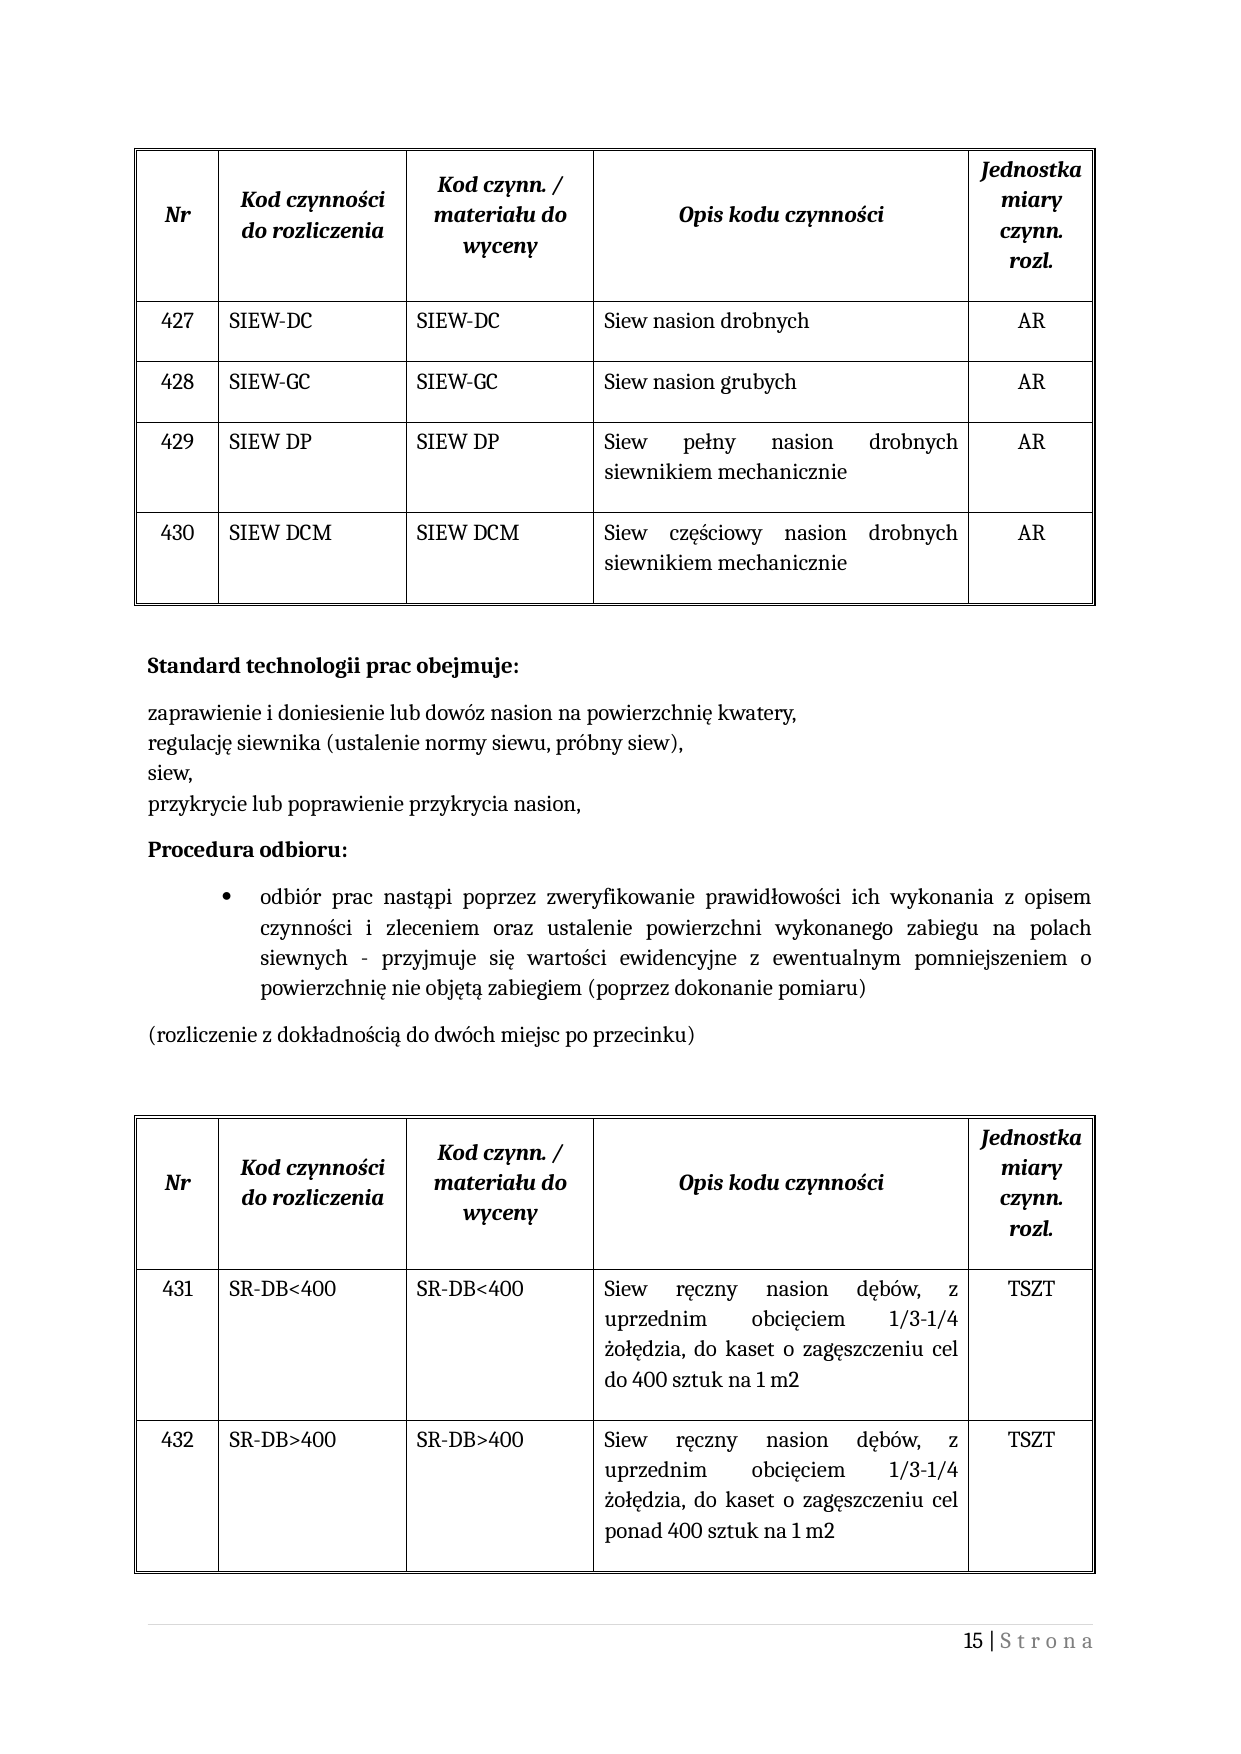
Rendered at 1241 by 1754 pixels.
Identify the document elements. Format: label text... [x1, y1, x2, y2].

list odbiór prac nastąpi poprzez zweryfikowanie prawidłowości ich wykonania z opisem czynności i zleceniem oraz ustalenie powierzchni wykonanego zabiegu na polach siewnych - przyjmuje się wartości ewidencyjne z ewentualnym pomniejszeniem o powierzchnię nie objętą zabiegiem (poprzez dokonanie pomiaru) [223, 884, 1093, 1001]
table_header Kod czynności do rozliczenia [219, 1119, 406, 1268]
table_header Kod czynności do rozliczenia [219, 151, 406, 301]
table_cell 430 [137, 513, 218, 603]
text Standard technologii prac obejmuje: [148, 653, 1093, 679]
table_cell 429 [137, 423, 218, 512]
table_cell SIEW-DC [219, 302, 406, 361]
table_cell 431 [137, 1270, 218, 1419]
table_cell Siew nasion grubych [594, 362, 968, 422]
table_header Kod czynn. / materiału do wyceny [407, 1119, 593, 1268]
table_header Nr [137, 1119, 218, 1268]
table_cell SR-DB<400 [407, 1270, 593, 1419]
table_header Opis kodu czynności [594, 1119, 968, 1268]
list regulację siewnika (ustalenie normy siewu, próbny siew), [148, 730, 1093, 756]
list zaprawienie i doniesienie lub dowóz nasion na powierzchnię kwatery, [148, 700, 1093, 726]
table_cell TSZT [969, 1421, 1092, 1571]
table_cell Siew ręczny nasion dębów, z uprzednim obcięciem 1/3-1/4 żołędzia, do kaset o zagęszczeniu cel ponad 400 sztuk na 1 m2 [594, 1421, 968, 1571]
table_cell SR-DB>400 [407, 1421, 593, 1571]
table_cell AR [969, 302, 1092, 361]
table_header Jednostka miary czynn. rozl. [969, 151, 1092, 301]
table_cell SIEW DCM [407, 513, 593, 603]
table_cell TSZT [969, 1270, 1092, 1419]
table_cell SIEW DP [407, 423, 593, 512]
table_cell AR [969, 513, 1092, 603]
list siew, [148, 760, 1093, 786]
table_header Kod czynn. / materiału do wyceny [407, 151, 593, 301]
table_cell 432 [137, 1421, 218, 1571]
table_cell 427 [137, 302, 218, 361]
text Procedura odbioru: [148, 837, 1093, 863]
table_header Nr [137, 151, 218, 301]
table_header Opis kodu czynności [594, 151, 968, 301]
table_cell Siew ręczny nasion dębów, z uprzednim obcięciem 1/3-1/4 żołędzia, do kaset o zagęszczeniu cel do 400 sztuk na 1 m2 [594, 1270, 968, 1419]
table_cell SIEW DP [219, 423, 406, 512]
list przykrycie lub poprawienie przykrycia nasion, [148, 790, 1093, 817]
table_cell SIEW-DC [407, 302, 593, 361]
table_cell Siew częściowy nasion drobnych siewnikiem mechanicznie [594, 513, 968, 603]
table_cell SIEW DCM [219, 513, 406, 603]
table_cell AR [969, 423, 1092, 512]
text (rozliczenie z dokładnością do dwóch miejsc po przecinku) [148, 1022, 1093, 1048]
table_cell SIEW-GC [407, 362, 593, 422]
table_cell SR-DB>400 [219, 1421, 406, 1571]
table_cell SIEW-GC [219, 362, 406, 422]
table_cell AR [969, 362, 1092, 422]
table_header Jednostka miary czynn. rozl. [969, 1119, 1092, 1268]
table_cell Siew nasion drobnych [594, 302, 968, 361]
table_cell SR-DB<400 [219, 1270, 406, 1419]
table_cell 428 [137, 362, 218, 422]
table_cell Siew pełny nasion drobnych siewnikiem mechanicznie [594, 423, 968, 512]
